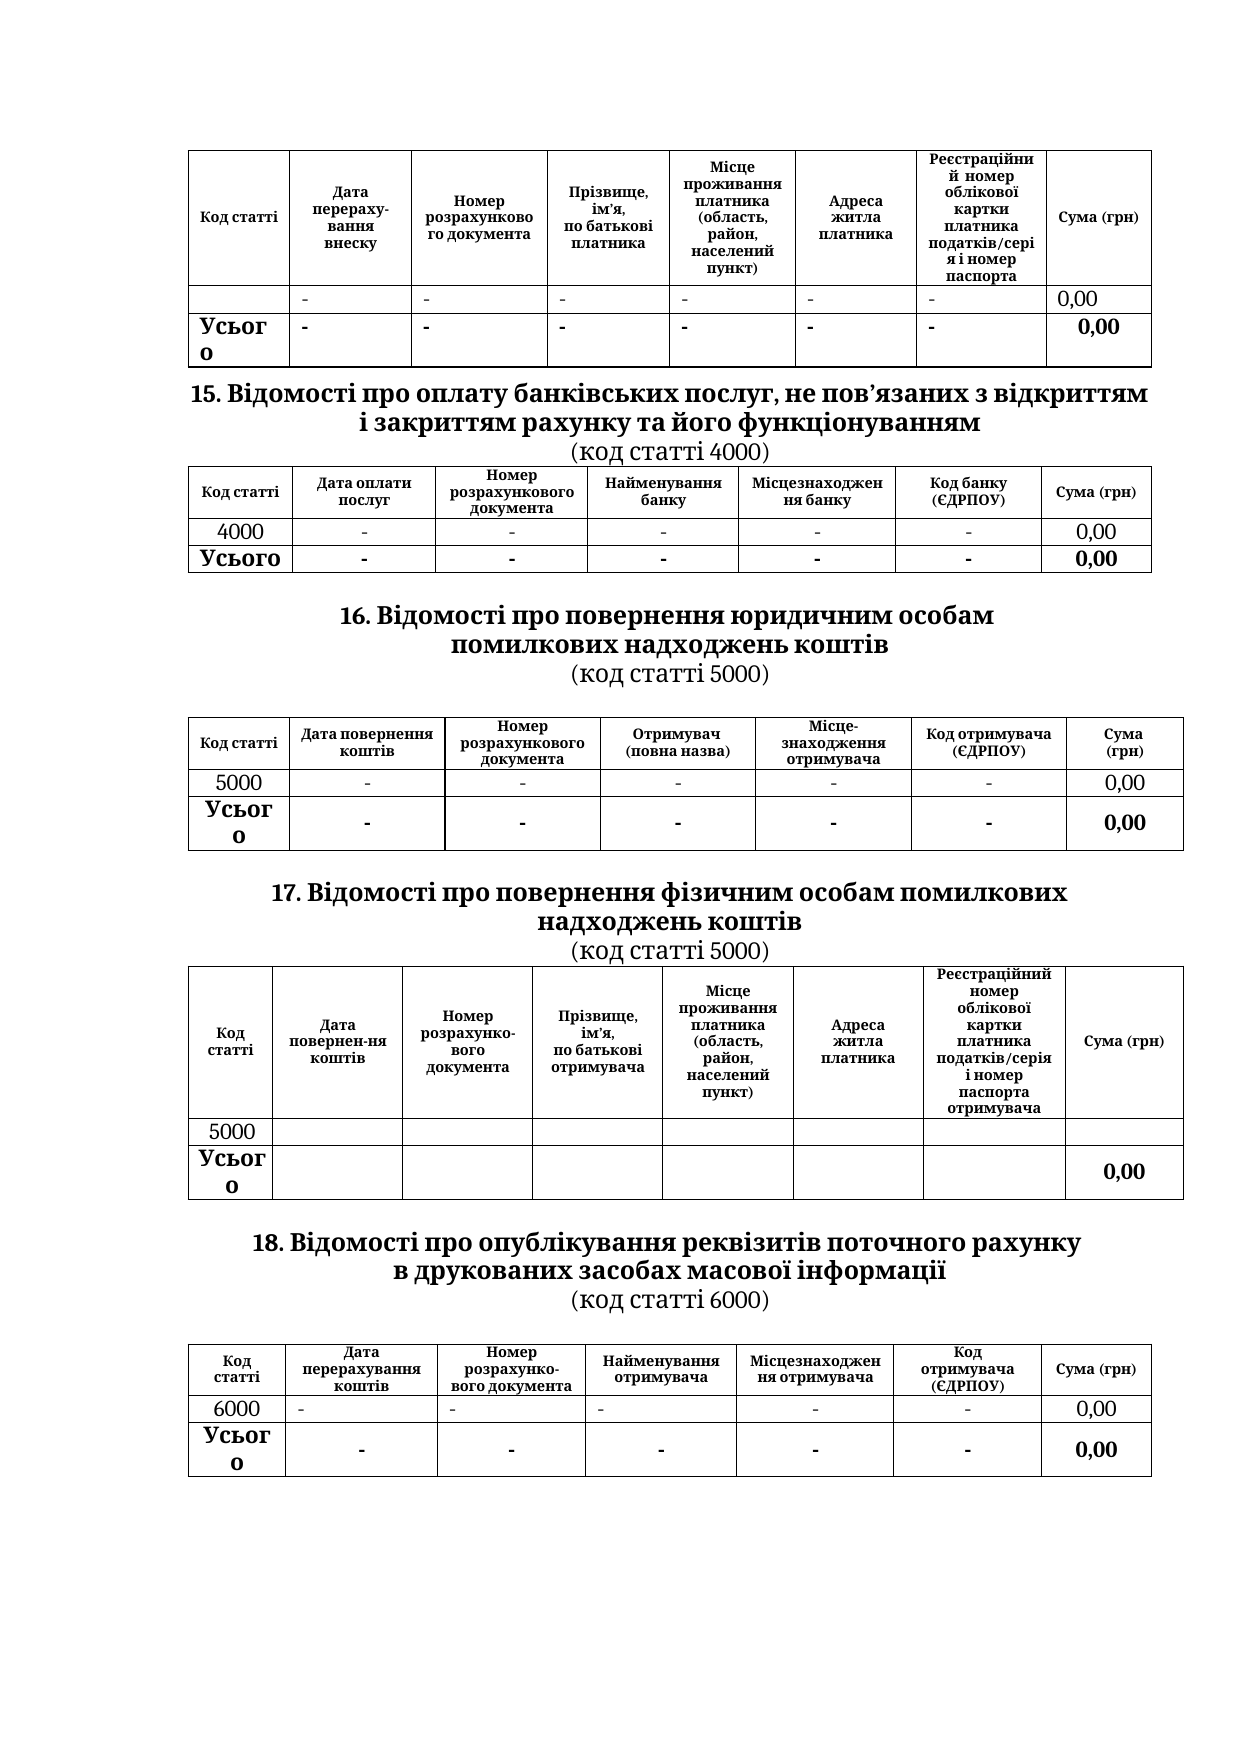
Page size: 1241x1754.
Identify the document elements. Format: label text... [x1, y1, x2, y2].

table_cell [924, 1119, 1065, 1145]
table_cell - [438, 1396, 585, 1422]
table_cell - [290, 286, 411, 313]
table_cell 0,00 [1067, 770, 1183, 796]
table_header Дата повернення коштів [290, 718, 444, 768]
table_cell - [737, 1423, 893, 1476]
table_header Дата повернен-ня коштів [273, 967, 402, 1118]
table_cell - [796, 286, 916, 313]
table_cell - [436, 546, 587, 572]
table_header Код статті [189, 1345, 285, 1395]
table_cell - [412, 314, 547, 366]
table_cell [273, 1119, 402, 1145]
table_header Номер розрахункового документа [446, 718, 600, 768]
table_cell 5000 [189, 1119, 272, 1145]
table_cell - [290, 770, 444, 796]
table_cell Усього [189, 797, 289, 849]
table_cell - [917, 286, 1046, 313]
table_cell 0,00 [1047, 314, 1151, 366]
table_cell 6000 [189, 1396, 285, 1422]
table_header Отримувач (повна назва) [601, 718, 755, 768]
table_cell - [601, 797, 755, 849]
table_cell [794, 1119, 923, 1145]
table_header Код статті [189, 718, 289, 768]
table_cell 0,00 [1042, 1396, 1151, 1422]
table_header Номер розрахунко-вого документа [403, 967, 532, 1118]
table_header Номер розрахункового документа [436, 467, 587, 517]
table_cell - [290, 314, 411, 366]
text 17. Відомості про повернення фізичним особам помилкових надходжень коштів (код статті 5000) [187, 879, 1152, 966]
table_cell - [412, 286, 547, 313]
table_header Реєстраційний номер облікової картки платника податків/серія і номер паспорта [917, 151, 1046, 285]
table_header Номер розрахункового документа [412, 151, 547, 285]
table_cell - [912, 770, 1066, 796]
table_cell - [670, 286, 795, 313]
table_cell - [737, 1396, 893, 1422]
table_cell - [912, 797, 1066, 849]
table_cell 5000 [189, 770, 289, 796]
table_cell 0,00 [1042, 546, 1151, 572]
table_cell [273, 1146, 402, 1199]
table_header Місцезнаходження отримувача [737, 1345, 893, 1395]
table_cell [533, 1146, 662, 1199]
table_header Адреса житла платника [796, 151, 916, 285]
table_cell - [290, 797, 444, 849]
table_cell - [896, 546, 1041, 572]
table_cell Усього [189, 546, 292, 572]
table_cell 0,00 [1067, 797, 1183, 849]
table_cell [403, 1146, 532, 1199]
table_header Місцезнаходження банку [739, 467, 895, 517]
table_cell [663, 1119, 793, 1145]
table_cell [663, 1146, 793, 1199]
table_header Місце- знаходження отримувача [756, 718, 911, 768]
table_header Найменування банку [588, 467, 738, 517]
table_header Сума (грн) [1042, 1345, 1151, 1395]
table_cell - [588, 519, 738, 545]
table_cell [794, 1146, 923, 1199]
table_header Код статті [189, 967, 272, 1118]
table_cell - [894, 1423, 1041, 1476]
table_header Сума (грн) [1067, 718, 1183, 768]
table_cell [1066, 1119, 1183, 1145]
text 15. Відомості про оплату банківських послуг, не пов’язаних з відкриттям і закриттям рахунку та його функціонуванням [187, 380, 1152, 437]
table_cell - [917, 314, 1046, 366]
table_header Сума (грн) [1047, 151, 1151, 285]
table_cell - [739, 519, 895, 545]
table_cell - [586, 1423, 736, 1476]
text (код статті 4000) [187, 437, 1152, 466]
table_cell - [436, 519, 587, 545]
table_cell Усього [189, 314, 289, 366]
table_header Дата перерахування коштів [286, 1345, 437, 1395]
table_header Дата перераху-вання внеску [290, 151, 411, 285]
table_cell Усього [189, 1423, 285, 1476]
table_header Сума (грн) [1042, 467, 1151, 517]
table_cell - [739, 546, 895, 572]
text 18. Відомості про опублікування реквізитів поточного рахунку в друкованих засобах масової інформації [187, 1228, 1152, 1286]
table_cell - [756, 770, 911, 796]
table_cell 0,00 [1042, 1423, 1151, 1476]
table_header Прізвище, ім’я, по батькові платника [548, 151, 669, 285]
table_cell [924, 1146, 1065, 1199]
table_cell - [588, 546, 738, 572]
table_cell [403, 1119, 532, 1145]
table_cell - [894, 1396, 1041, 1422]
table_cell 4000 [189, 519, 292, 545]
table_cell - [670, 314, 795, 366]
table_cell - [293, 546, 435, 572]
table_cell 0,00 [1066, 1146, 1183, 1199]
table_cell - [548, 314, 669, 366]
table_cell - [293, 519, 435, 545]
table_cell - [756, 797, 911, 849]
table_header Сума (грн) [1066, 967, 1183, 1118]
text (код статті 5000) [187, 659, 1152, 688]
table_header Код статті [189, 151, 289, 285]
table_cell [533, 1119, 662, 1145]
table_cell - [438, 1423, 585, 1476]
table_cell - [896, 519, 1041, 545]
table_cell - [286, 1423, 437, 1476]
table_header Код банку (ЄДРПОУ) [896, 467, 1041, 517]
table_header Код отримувача (ЄДРПОУ) [894, 1345, 1041, 1395]
table_cell Усього [189, 1146, 272, 1199]
table_header Код статті [189, 467, 292, 517]
table_cell [189, 286, 289, 313]
table_cell - [601, 770, 755, 796]
table_header Найменування отримувача [586, 1345, 736, 1395]
text (код статті 6000) [187, 1286, 1152, 1315]
text 16. Відомості про повернення юридичним особам помилкових надходжень коштів [187, 602, 1152, 659]
table_cell 0,00 [1042, 519, 1151, 545]
table_cell - [548, 286, 669, 313]
table_header Номер розрахунко-вого документа [438, 1345, 585, 1395]
table_cell - [446, 770, 600, 796]
table_header Адреса житла платника [794, 967, 923, 1118]
table_header Місце проживання платника (область, район, населений пункт) [663, 967, 793, 1118]
table_cell - [586, 1396, 736, 1422]
table_cell 0,00 [1047, 286, 1151, 313]
table_cell - [286, 1396, 437, 1422]
table_header Код отримувача (ЄДРПОУ) [912, 718, 1066, 768]
table_header Прізвище, ім’я, по батькові отримувача [533, 967, 662, 1118]
table_header Місце проживання платника (область, район, населений пункт) [670, 151, 795, 285]
table_cell - [796, 314, 916, 366]
table_header Реєстраційний номер облікової картки платника податків/серія і номер паспорта отримувача [924, 967, 1065, 1118]
table_cell - [446, 797, 600, 849]
table_header Дата оплати послуг [293, 467, 435, 517]
